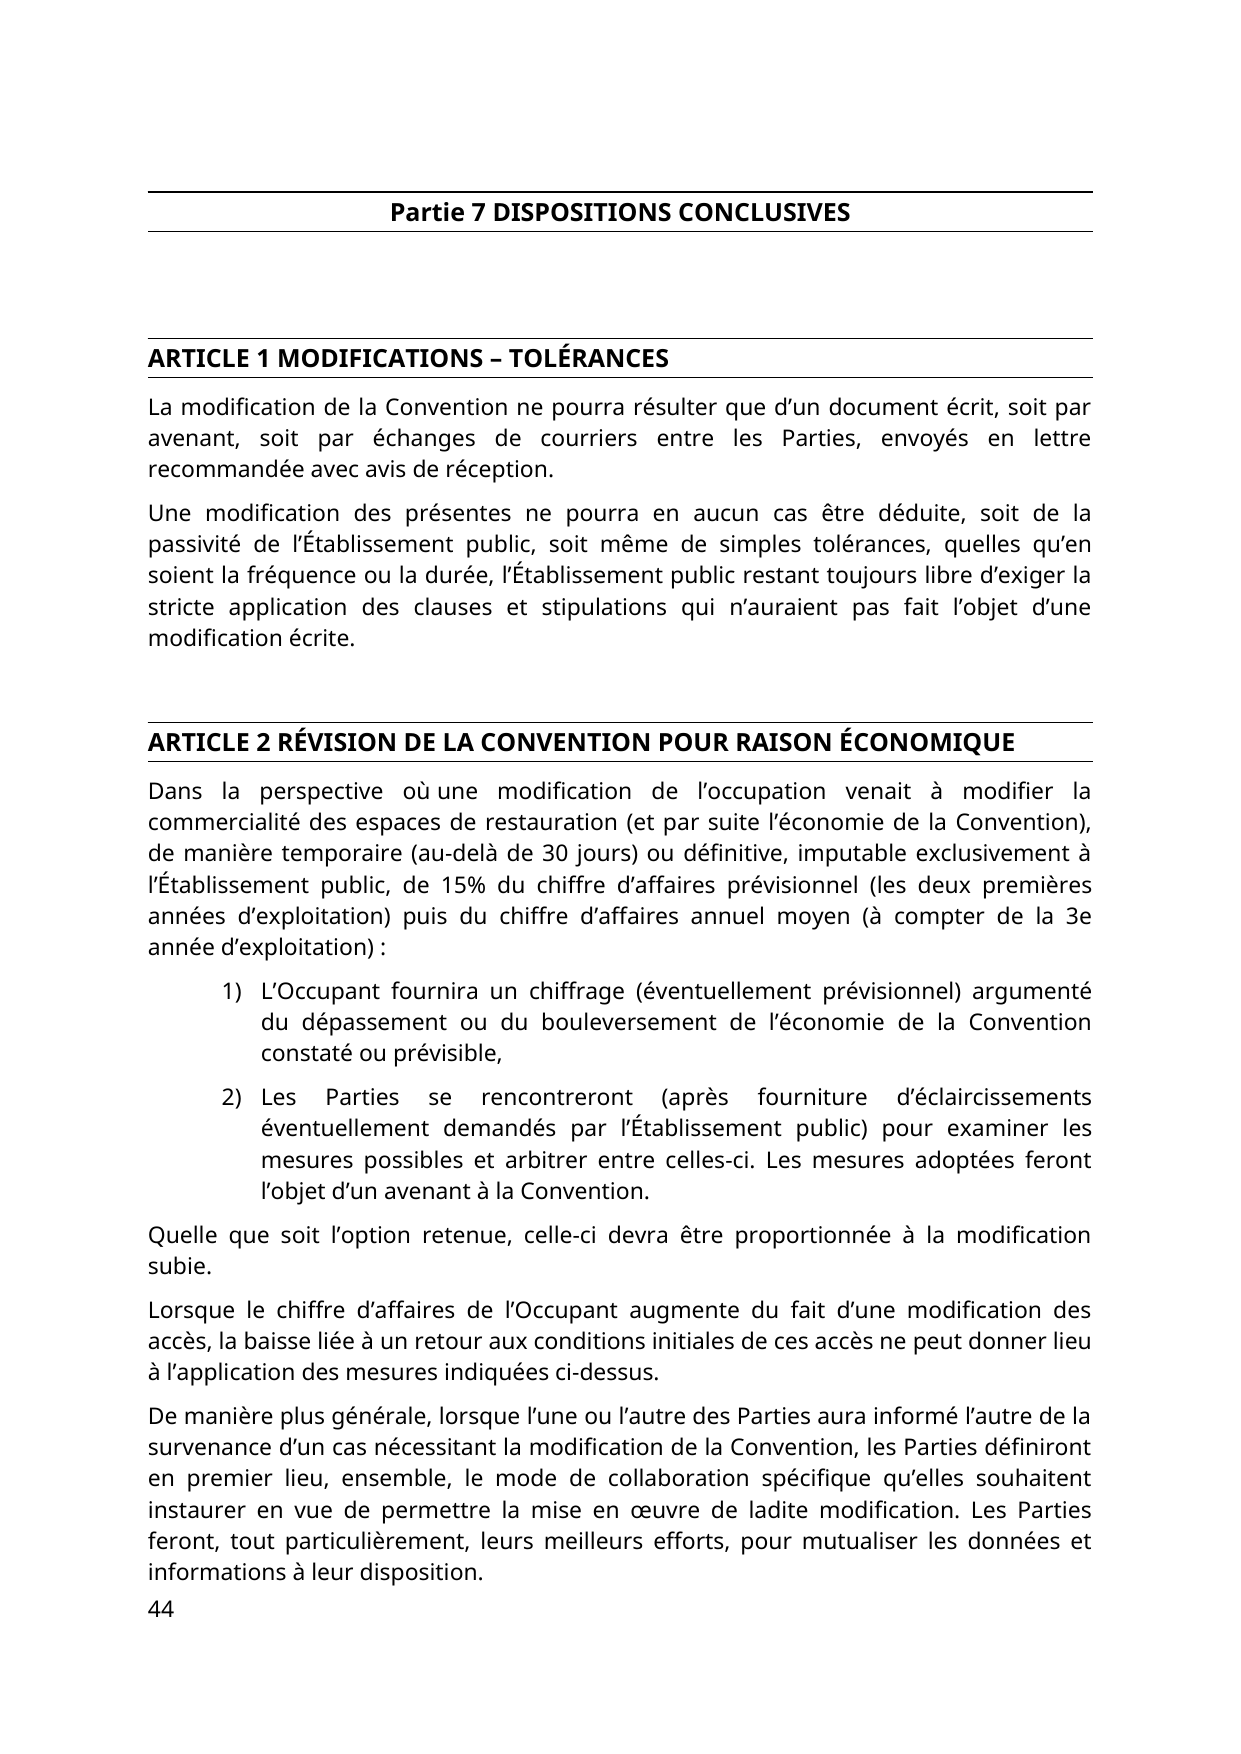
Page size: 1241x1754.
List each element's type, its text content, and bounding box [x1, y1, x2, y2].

text La modification de la Convention ne pourra résulter que d’un document écrit, soit par avenant, soit par échanges de courriers entre les Parties, envoyés en lettre recommandée avec avis de réception. [148, 391, 1093, 484]
text Une modification des présentes ne pourra en aucun cas être déduite, soit de la passivité de l’Établissement public, soit même de simples tolérances, quelles qu’en soient la fréquence ou la durée, l’Établissement public restant toujours libre d’exiger la stricte application des clauses et stipulations qui n’auraient pas fait l’objet d’une modification écrite. [148, 497, 1093, 653]
text Quelle que soit l’option retenue, celle-ci devra être proportionnée à la modification subie. [148, 1218, 1093, 1281]
text Dans la perspective où une modification de l’occupation venait à modifier la commercialité des espaces de restauration (et par suite l’économie de la Convention), de manière temporaire (au-delà de 30 jours) ou définitive, imputable exclusivement à l’Établissement public, de 15% du chiffre d’affaires prévisionnel (les deux premières années d’exploitation) puis du chiffre d’affaires annuel moyen (à compter de la 3e année d’exploitation) : [148, 775, 1093, 962]
title DISPOSITIONS CONCLUSIVES [148, 193, 1093, 231]
subtitle Modifications – tolérances [148, 339, 1093, 377]
subtitle Révision de la convention pour raison économique [148, 723, 1093, 761]
list Les Parties se rencontreront (après fourniture d’éclaircissements éventuellement demandés par l’Établissement public) pour examiner les mesures possibles et arbitrer entre celles-ci. Les mesures adoptées feront l’objet d’un avenant à la Convention. [221, 1081, 1093, 1206]
text Lorsque le chiffre d’affaires de l’Occupant augmente du fait d’une modification des accès, la baisse liée à un retour aux conditions initiales de ces accès ne peut donner lieu à l’application des mesures indiquées ci-dessus. [148, 1293, 1093, 1387]
list L’Occupant fournira un chiffrage (éventuellement prévisionnel) argumenté du dépassement ou du bouleversement de l’économie de la Convention constaté ou prévisible, [221, 975, 1093, 1068]
text De manière plus générale, lorsque l’une ou l’autre des Parties aura informé l’autre de la survenance d’un cas nécessitant la modification de la Convention, les Parties définiront en premier lieu, ensemble, le mode de collaboration spécifique qu’elles souhaitent instaurer en vue de permettre la mise en œuvre de ladite modification. Les Parties feront, tout particulièrement, leurs meilleurs efforts, pour mutualiser les données et informations à leur disposition. [148, 1400, 1093, 1587]
